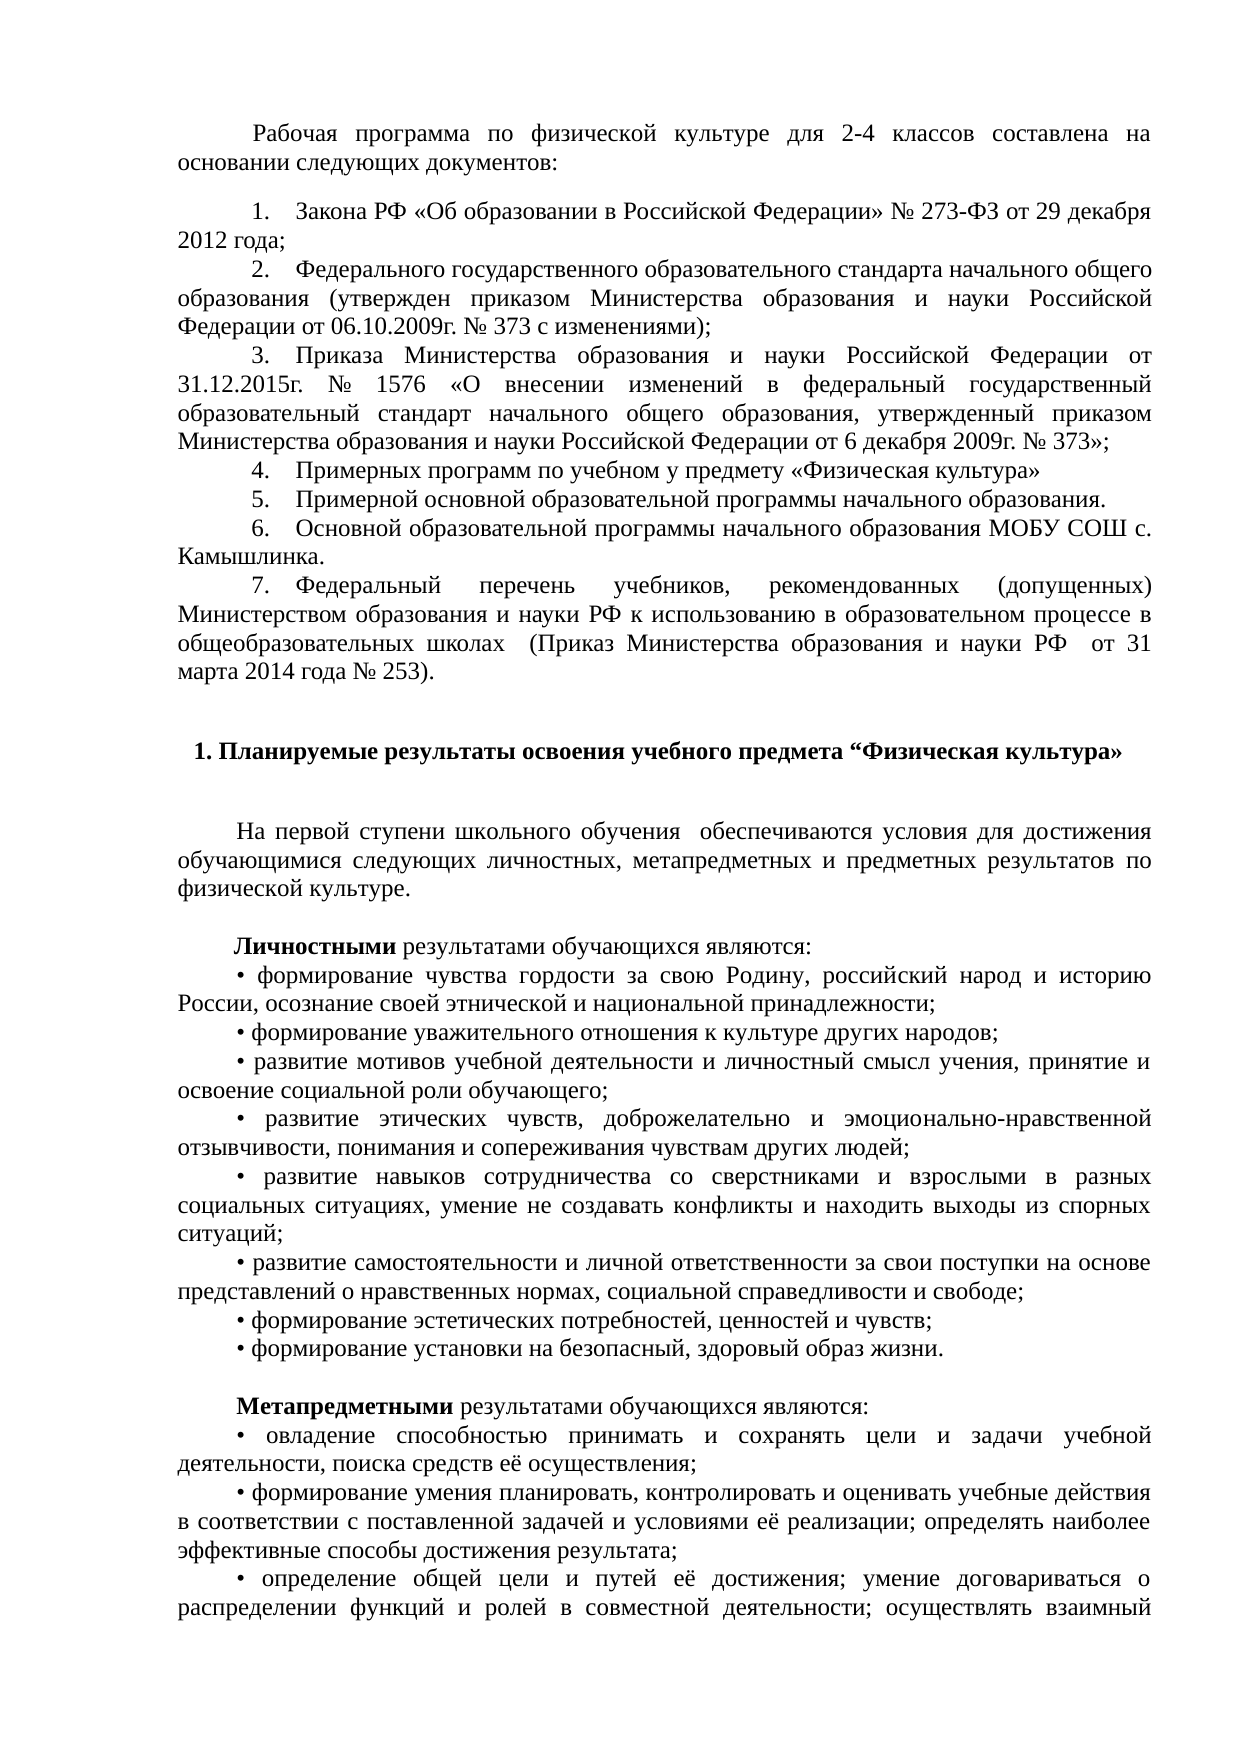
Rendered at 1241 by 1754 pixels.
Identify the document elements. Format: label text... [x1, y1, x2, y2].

list Приказа Министерства образования и науки Российской Федерации от 31.12.2015г. № 1576 «О внесении изменений в федеральный государственный образовательный стандарт начального общего образования, утвержденный приказом Министерства образования и науки Российской Федерации от 6 декабря 2009г. № 373»; [177, 340, 1153, 455]
text Метапредметными результатами обучающихся являются: [177, 1391, 1152, 1420]
text • формирование установки на безопасный, здоровый образ жизни. [177, 1333, 1152, 1362]
text • развитие навыков сотрудничества со сверстниками и взрослыми в разных социальных ситуациях, умение не создавать конфликты и находить выходы из спорных ситуаций; [177, 1161, 1152, 1247]
text • развитие мотивов учебной деятельности и личностный смысл учения, принятие и освоение социальной роли обучающего; [177, 1046, 1152, 1103]
text На первой ступени школьного обучения обеспечиваются условия для достижения обучающимися следующих личностных, метапредметных и предметных результатов по физической культуре. [177, 816, 1152, 902]
text • развитие этических чувств, доброжелательно и эмоционально-нравственной отзывчивости, понимания и сопереживания чувствам других людей; [177, 1103, 1152, 1161]
text • формирование чувства гордости за свою Родину, российский народ и историю России, осознание своей этнической и национальной принадлежности; [177, 960, 1152, 1017]
text • развитие самостоятельности и личной ответственности за свои поступки на основе представлений о нравственных нормах, социальной справедливости и свободе; [177, 1247, 1152, 1305]
list Основной образовательной программы начального образования МОБУ СОШ с. Камышлинка. [177, 513, 1153, 570]
text • формирование уважительного отношения к культуре других народов; [177, 1017, 1152, 1046]
text • формирование эстетических потребностей, ценностей и чувств; [177, 1305, 1152, 1333]
list Примерной основной образовательной программы начального образования. [177, 484, 1153, 513]
list Закона РФ «Об образовании в Российской Федерации» № 273-ФЗ от 29 декабря 2012 года; [177, 196, 1153, 254]
text • формирование умения планировать, контролировать и оценивать учебные действия в соответствии с поставленной задачей и условиями её реализации; определять наиболее эффективные способы достижения результата; [177, 1477, 1152, 1563]
list Примерных программ по учебном у предмету «Физическая культура» [177, 455, 1153, 484]
list Федерального государственного образовательного стандарта начального общего образования (утвержден приказом Министерства образования и науки Российской Федерации от 06.10.2009г. № 373 с изменениями); [177, 254, 1153, 340]
text Рабочая программа по физической культуре для 2-4 классов составлена на основании следующих документов: [177, 118, 1152, 176]
text Личностными результатами обучающихся являются: [177, 931, 1152, 960]
list Федеральный перечень учебников, рекомендованных (допущенных) Министерством образования и науки РФ к использованию в образовательном процессе в общеобразовательных школах (Приказ Министерства образования и науки РФ от 31 марта 2014 года № 253). [177, 570, 1153, 685]
text 1. Планируемые результаты освоения учебного предмета “Физическая культура» [177, 736, 1140, 765]
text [177, 1563, 1152, 1621]
text • овладение способностью принимать и сохранять цели и задачи учебной деятельности, поиска средств её осуществления; [177, 1420, 1152, 1477]
